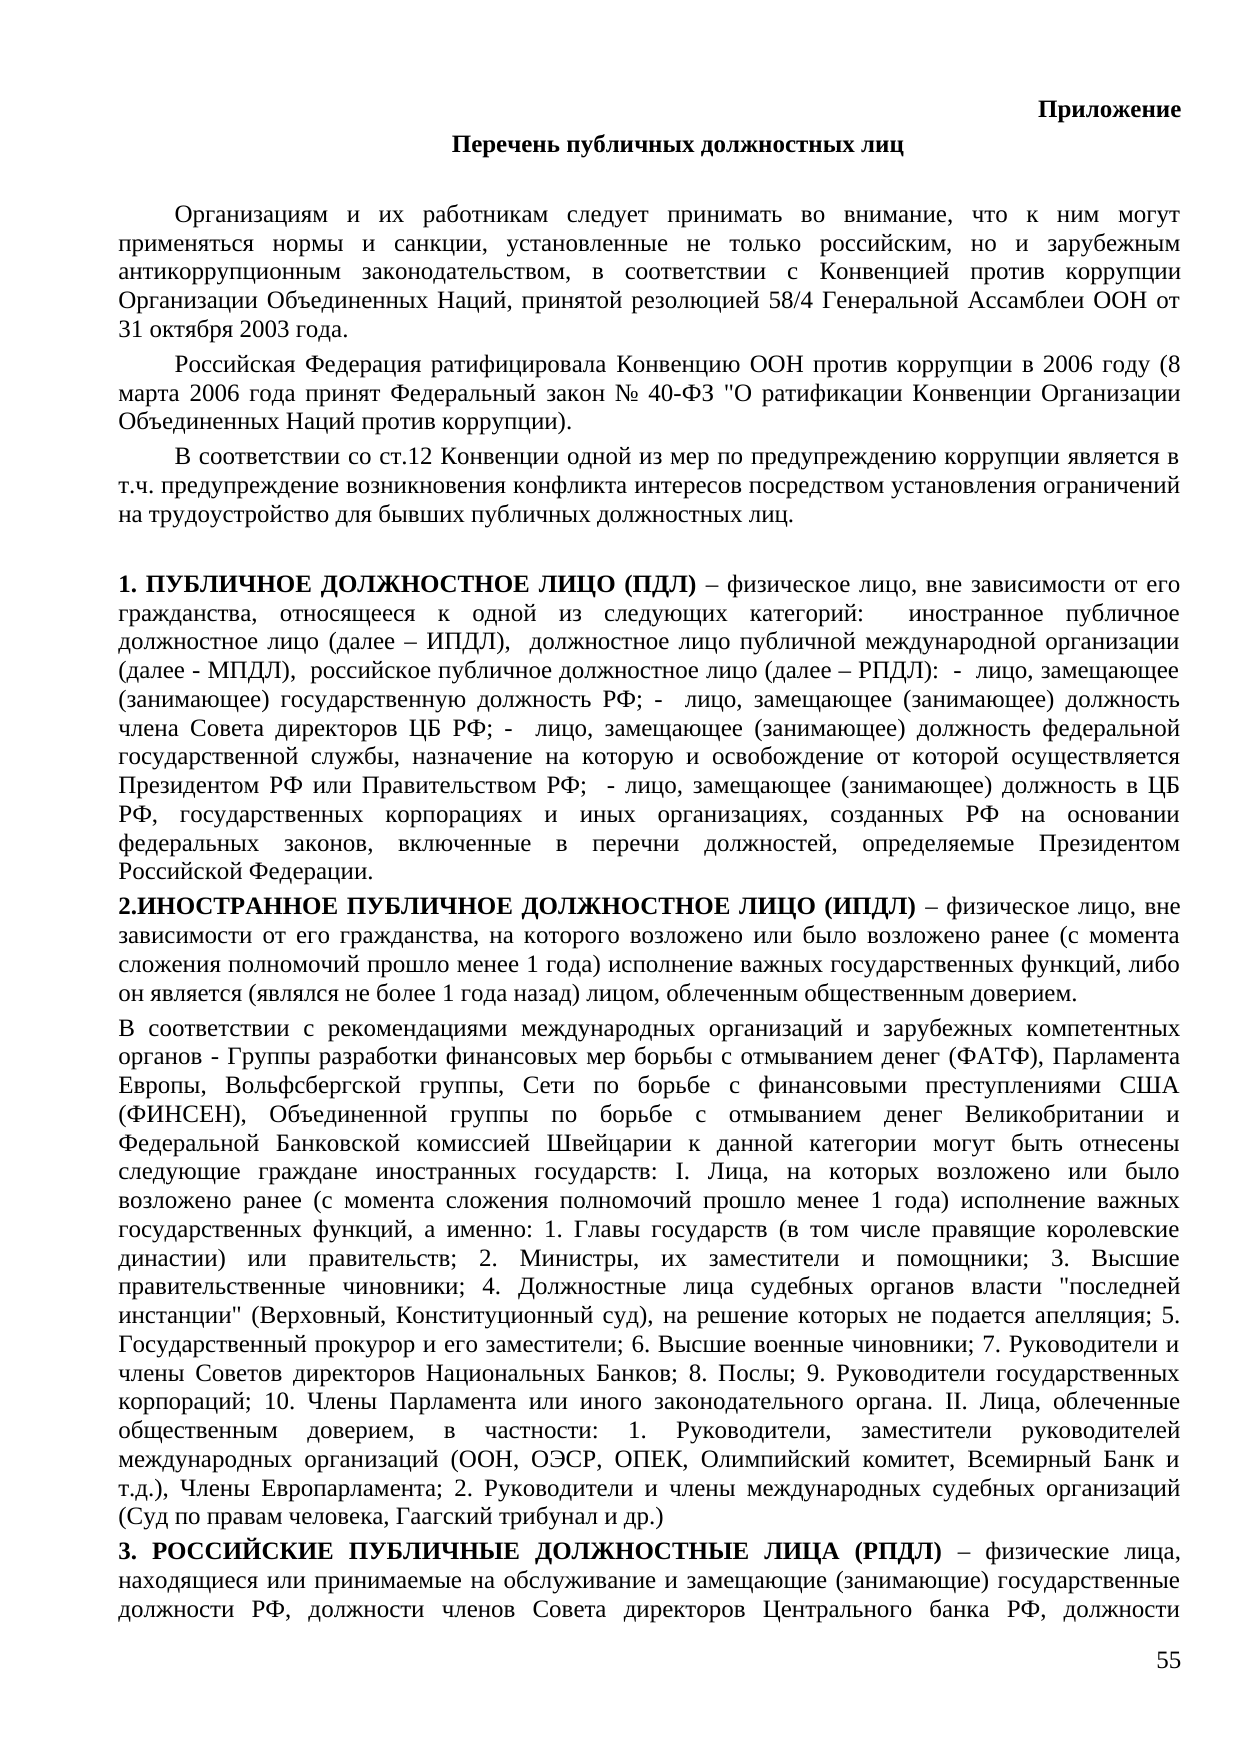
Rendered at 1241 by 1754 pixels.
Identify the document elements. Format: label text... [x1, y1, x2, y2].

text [118, 1536, 1181, 1623]
text 2.ИНОСТРАННОЕ ПУБЛИЧНОЕ ДОЛЖНОСТНОЕ ЛИЦО (ИПДЛ) – физическое лицо, вне зависимости от его гражданства, на которого возложено или было возложено ранее (с момента сложения полномочий прошло менее 1 года) исполнение важных государственных функций, либо он является (являлся не более 1 года назад) лицом, облеченным общественным доверием. [118, 891, 1181, 1006]
text Перечень публичных должностных лиц [118, 129, 1181, 158]
text Российская Федерация ратифицировала Конвенцию ООН против коррупции в 2006 году (8 марта 2006 года принят Федеральный закон № 40-ФЗ "О ратификации Конвенции Организации Объединенных Наций против коррупции). [118, 349, 1181, 435]
text В соответствии с рекомендациями международных организаций и зарубежных компетентных органов - Группы разработки финансовых мер борьбы с отмыванием денег (ФАТФ), Парламента Европы, Вольфсбергской группы, Сети по борьбе с финансовыми преступлениями США (ФИНСЕН), Объединенной группы по борьбе с отмыванием денег Великобритании и Федеральной Банковской комиссией Швейцарии к данной категории могут быть отнесены следующие граждане иностранных государств: I. Лица, на которых возложено или было возложено ранее (с момента сложения полномочий прошло менее 1 года) исполнение важных государственных функций, а именно: 1. Главы государств (в том числе правящие королевские династии) или правительств; 2. Министры, их заместители и помощники; 3. Высшие правительственные чиновники; 4. Должностные лица судебных органов власти "последней инстанции" (Верховный, Конституционный суд), на решение которых не подается апелляция; 5. Государственный прокурор и его заместители; 6. Высшие военные чиновники; 7. Руководители и члены Советов директоров Национальных Банков; 8. Послы; 9. Руководители государственных корпораций; 10. Члены Парламента или иного законодательного органа. II. Лица, облеченные общественным доверием, в частности: 1. Руководители, заместители руководителей международных организаций (ООН, ОЭСР, ОПЕК, Олимпийский комитет, Всемирный Банк и т.д.), Члены Европарламента; 2. Руководители и члены международных судебных организаций (Суд по правам человека, Гаагский трибунал и др.) [118, 1013, 1181, 1530]
text Организациям и их работникам следует принимать во внимание, что к ним могут применяться нормы и санкции, установленные не только российским, но и зарубежным антикоррупционным законодательством, в соответствии с Конвенцией против коррупции Организации Объединенных Наций, принятой резолюцией 58/4 Генеральной Ассамблеи ООН от 31 октября 2003 года. [118, 199, 1181, 343]
text В соответствии со ст.12 Конвенции одной из мер по предупреждению коррупции является в т.ч. предупреждение возникновения конфликта интересов посредством установления ограничений на трудоустройство для бывших публичных должностных лиц. [118, 441, 1181, 528]
text Приложение [118, 94, 1181, 123]
text 1. ПУБЛИЧНОЕ ДОЛЖНОСТНОЕ ЛИЦО (ПДЛ) – физическое лицо, вне зависимости от его гражданства, относящееся к одной из следующих категорий: иностранное публичное должностное лицо (далее – ИПДЛ), должностное лицо публичной международной организации (далее - МПДЛ), российское публичное должностное лицо (далее – РПДЛ): - лицо, замещающее (занимающее) государственную должность РФ; - лицо, замещающее (занимающее) должность члена Совета директоров ЦБ РФ; - лицо, замещающее (занимающее) должность федеральной государственной службы, назначение на которую и освобождение от которой осуществляется Президентом РФ или Правительством РФ; - лицо, замещающее (занимающее) должность в ЦБ РФ, государственных корпорациях и иных организациях, созданных РФ на основании федеральных законов, включенные в перечни должностей, определяемые Президентом Российской Федерации. [118, 569, 1181, 885]
